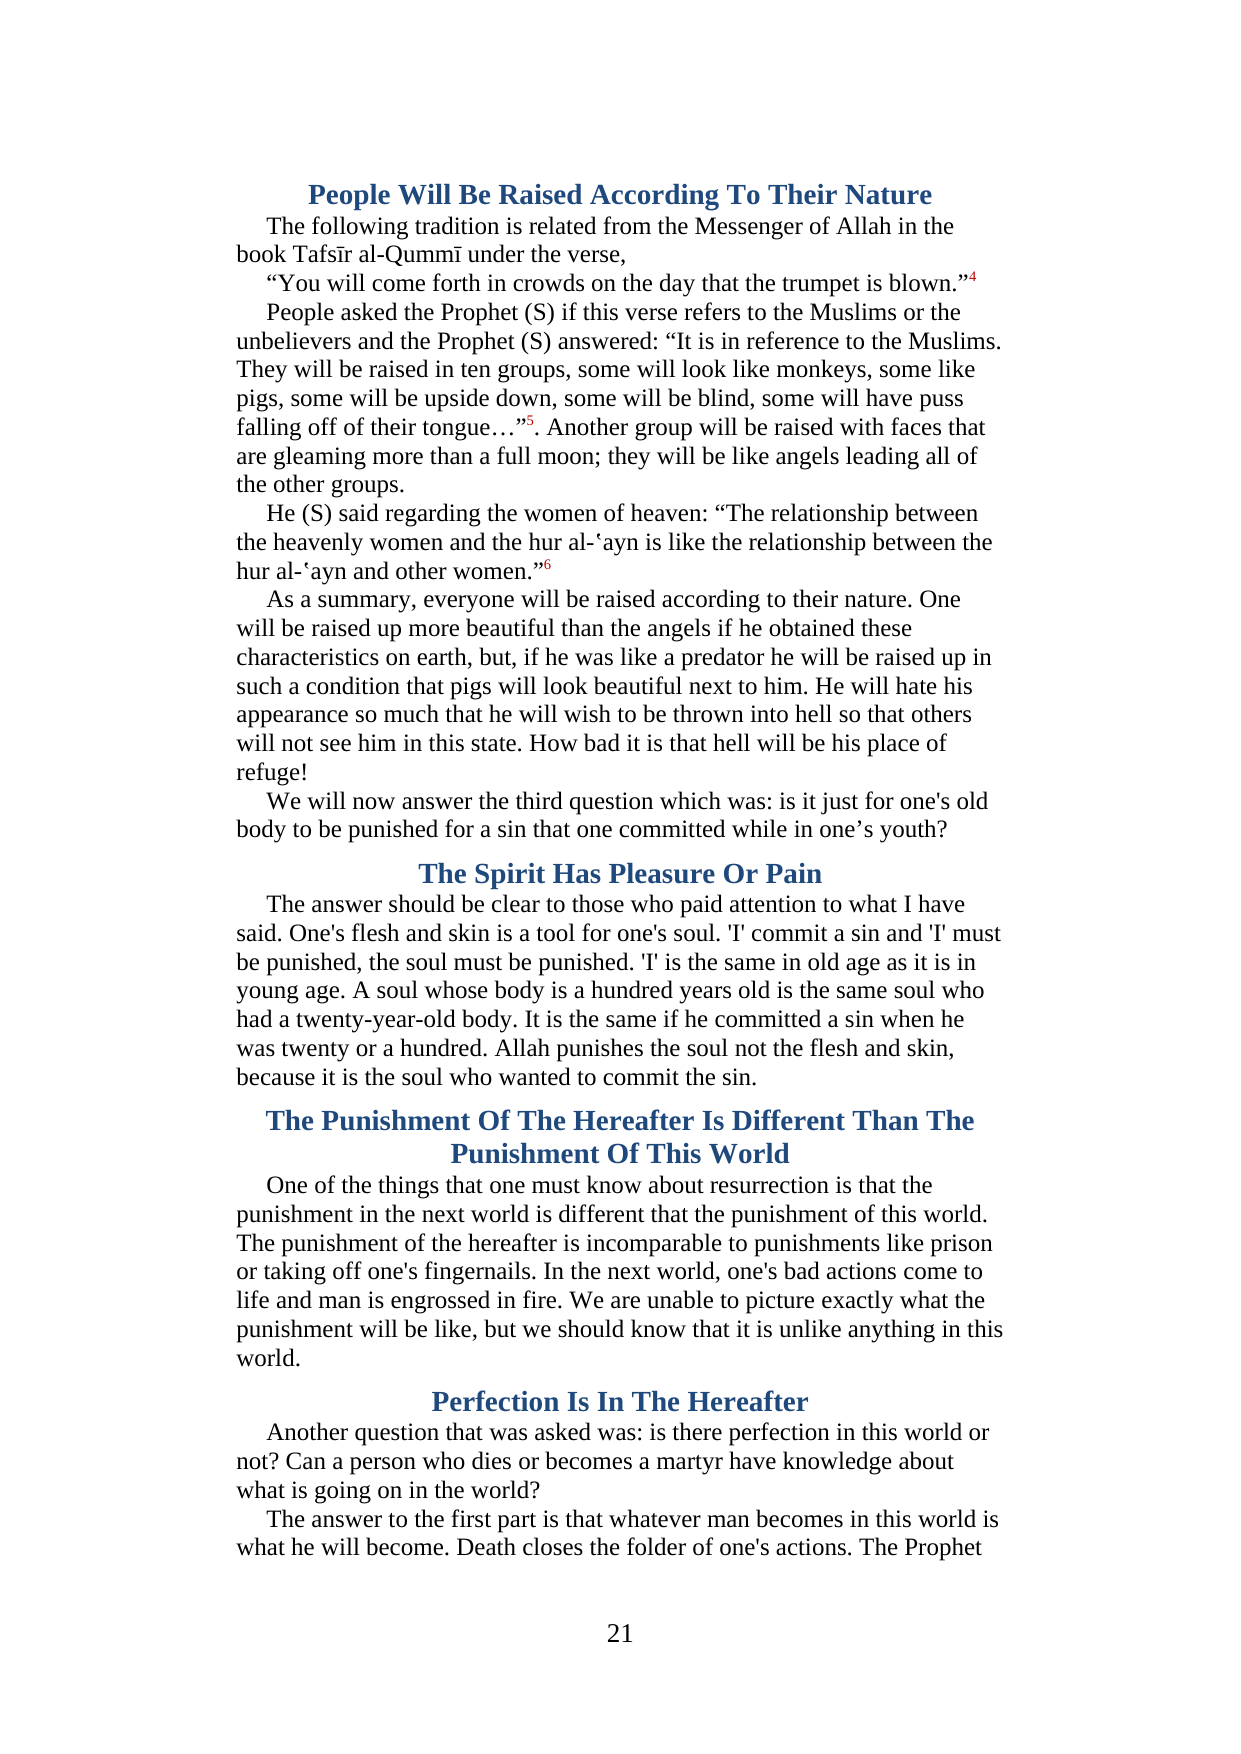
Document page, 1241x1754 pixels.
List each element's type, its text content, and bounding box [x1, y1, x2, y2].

text “You will come forth in crowds on the day that the trumpet is blown.”4 [236, 268, 1004, 297]
text The answer to the first part is that whatever man becomes in this world is what he will become. Death closes the folder of one's actions. The Prophet [236, 1504, 1004, 1561]
text People asked the Prophet (S) if this verse refers to the Muslims or the unbelievers and the Prophet (S) answered: “It is in reference to the Muslims. They will be raised in ten groups, some will look like monkeys, some like pigs, some will be upside down, some will be blind, some will have puss falling off of their tongue…”5. Another group will be raised with faces that are gleaming more than a full moon; they will be like angels leading all of the other groups. [236, 297, 1004, 498]
subtitle People Will Be Raised According To Their Nature [236, 177, 1004, 211]
text We will now answer the third question which was: is it just for one's old body to be punished for a sin that one committed while in one’s youth? [236, 786, 1004, 843]
text As a summary, everyone will be raised according to their nature. One will be raised up more beautiful than the angels if he obtained these characteristics on earth, but, if he was like a predator he will be raised up in such a condition that pigs will look beautiful next to him. He will hate his appearance so much that he will wish to be thrown into hell so that others will not see him in this state. How bad it is that hell will be his place of refuge! [236, 584, 1004, 786]
text He (S) said regarding the women of heaven: “The relationship between the heavenly women and the hur al-‛ayn is like the relationship between the hur al-‛ayn and other women.”6 [236, 498, 1004, 584]
subtitle The Spirit Has Pleasure Or Pain [236, 856, 1004, 889]
text Another question that was asked was: is there perfection in this world or not? Can a person who dies or becomes a martyr have knowledge about what is going on in the world? [236, 1417, 1004, 1504]
subtitle Perfection Is In The Hereafter [236, 1384, 1004, 1417]
text The following tradition is related from the Messenger of Allah in the book Tafsīr al-Qummī under the verse, [236, 211, 1004, 268]
text The answer should be clear to those who paid attention to what I have said. One's flesh and skin is a tool for one's soul. 'I' commit a sin and 'I' must be punished, the soul must be punished. 'I' is the same in old age as it is in young age. A soul whose body is a hundred years old is the same soul who had a twenty-year-old body. It is the same if he committed a sin when he was twenty or a hundred. Allah punishes the soul not the flesh and skin, because it is the soul who wanted to commit the sin. [236, 889, 1004, 1091]
subtitle The Punishment Of The Hereafter Is Different Than The Punishment Of This World [236, 1103, 1004, 1170]
text One of the things that one must know about resurrection is that the punishment in the next world is different that the punishment of this world. The punishment of the hereafter is incomparable to punishments like prison or taking off one's fingernails. In the next world, one's bad actions come to life and man is engrossed in fire. We are unable to picture exactly what the punishment will be like, but we should know that it is unlike anything in this world. [236, 1170, 1004, 1371]
